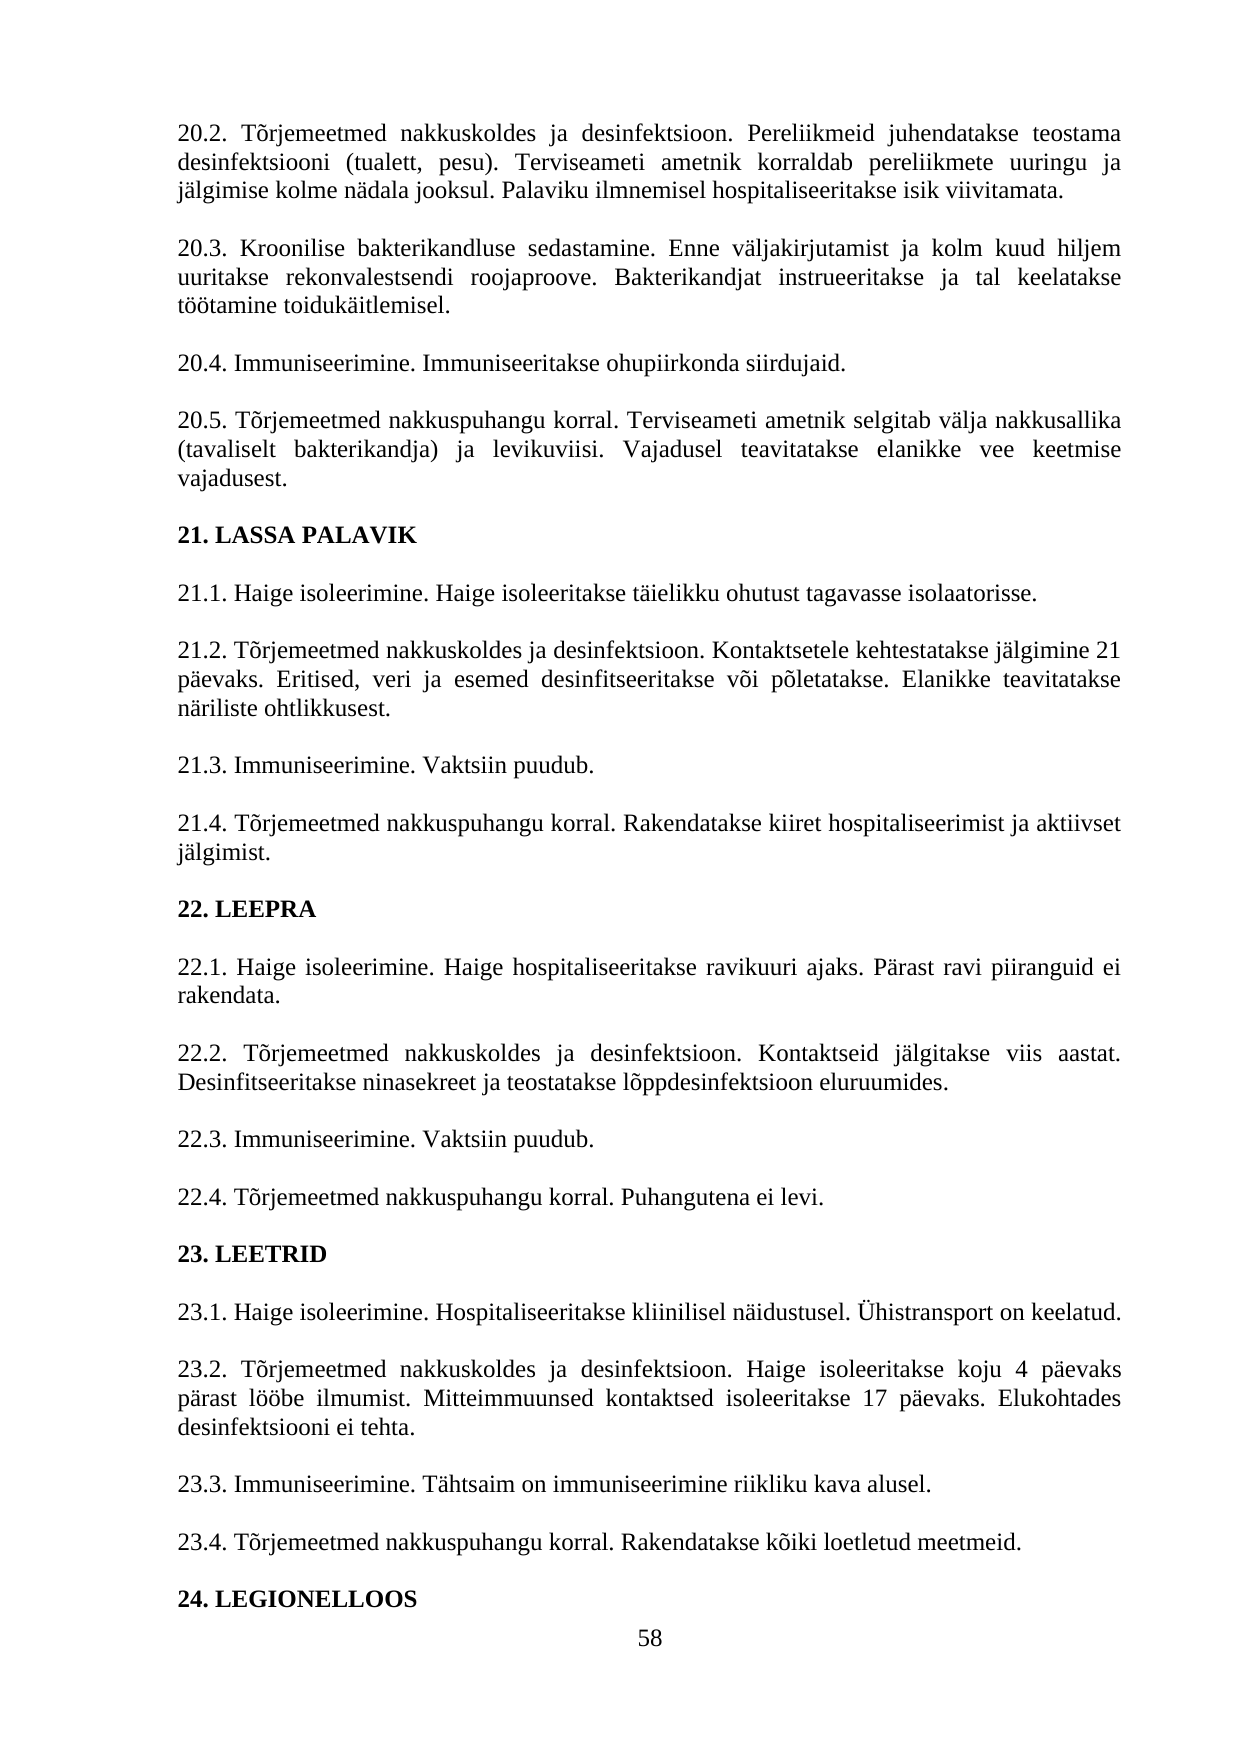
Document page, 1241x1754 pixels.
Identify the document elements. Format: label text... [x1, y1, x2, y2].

text 21.4. Tõrjemeetmed nakkuspuhangu korral. Rakendatakse kiiret hospitaliseerimist ja aktiivset jälgimist. [177, 808, 1122, 866]
text 24. LEGIONELLOOS [177, 1584, 1122, 1613]
text 23. LEETRID [177, 1239, 1122, 1268]
text 21.2. Tõrjemeetmed nakkuskoldes ja desinfektsioon. Kontaktsetele kehtestatakse jälgimine 21 päevaks. Eritised, veri ja esemed desinfitseeritakse või põletatakse. Elanikke teavitatakse näriliste ohtlikkusest. [177, 636, 1122, 722]
text 22.3. Immuniseerimine. Vaktsiin puudub. [177, 1124, 1122, 1153]
text 22.2. Tõrjemeetmed nakkuskoldes ja desinfektsioon. Kontaktseid jälgitakse viis aastat. Desinfitseeritakse ninasekreet ja teostatakse lõppdesinfektsioon eluruumides. [177, 1038, 1122, 1096]
text 21. LASSA PALAVIK [177, 521, 1122, 549]
text 22.4. Tõrjemeetmed nakkuspuhangu korral. Puhangutena ei levi. [177, 1182, 1122, 1211]
text 22.1. Haige isoleerimine. Haige hospitaliseeritakse ravikuuri ajaks. Pärast ravi piiranguid ei rakendata. [177, 952, 1122, 1009]
text 20.2. Tõrjemeetmed nakkuskoldes ja desinfektsioon. Pereliikmeid juhendatakse teostama desinfektsiooni (tualett, pesu). Terviseameti ametnik korraldab pereliikmete uuringu ja jälgimise kolme nädala jooksul. Palaviku ilmnemisel hospitaliseeritakse isik viivitamata. [177, 118, 1122, 204]
text 20.3. Kroonilise bakterikandluse sedastamine. Enne väljakirjutamist ja kolm kuud hiljem uuritakse rekonvalestsendi roojaproove. Bakterikandjat instrueeritakse ja tal keelatakse töötamine toidukäitlemisel. [177, 233, 1122, 319]
text 21.1. Haige isoleerimine. Haige isoleeritakse täielikku ohutust tagavasse isolaatorisse. [177, 578, 1122, 607]
text 22. LEEPRA [177, 894, 1122, 923]
text 23.1. Haige isoleerimine. Hospitaliseeritakse kliinilisel näidustusel. Ühistransport on keelatud. [177, 1297, 1122, 1326]
text 23.2. Tõrjemeetmed nakkuskoldes ja desinfektsioon. Haige isoleeritakse koju 4 päevaks pärast lööbe ilmumist. Mitteimmuunsed kontaktsed isoleeritakse 17 päevaks. Elukohtades desinfektsiooni ei tehta. [177, 1354, 1122, 1441]
text 21.3. Immuniseerimine. Vaktsiin puudub. [177, 751, 1122, 779]
text 23.4. Tõrjemeetmed nakkuspuhangu korral. Rakendatakse kõiki loetletud meetmeid. [177, 1527, 1122, 1556]
text 20.5. Tõrjemeetmed nakkuspuhangu korral. Terviseameti ametnik selgitab välja nakkusallika (tavaliselt bakterikandja) ja levikuviisi. Vajadusel teavitatakse elanikke vee keetmise vajadusest. [177, 406, 1122, 492]
text 23.3. Immuniseerimine. Tähtsaim on immuniseerimine riikliku kava alusel. [177, 1469, 1122, 1498]
text 20.4. Immuniseerimine. Immuniseeritakse ohupiirkonda siirdujaid. [177, 348, 1122, 377]
